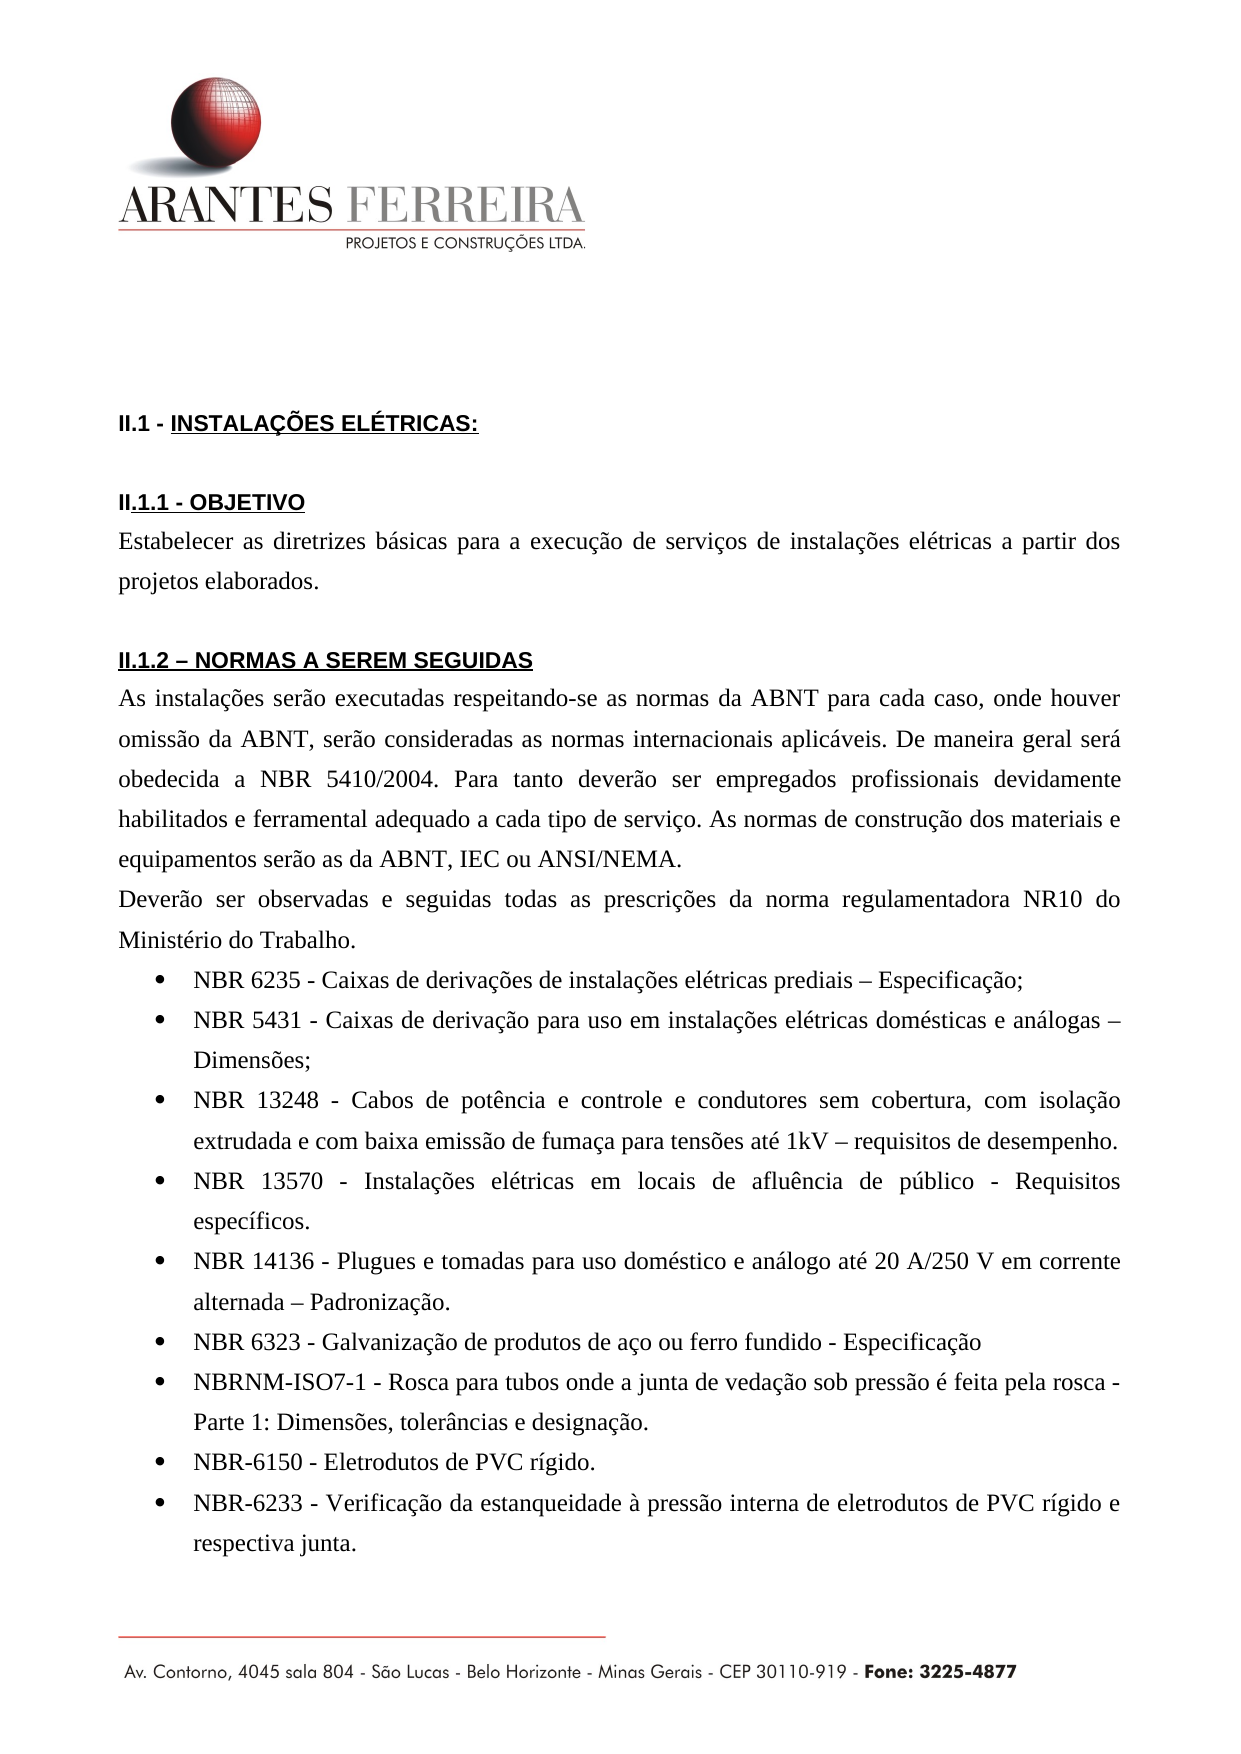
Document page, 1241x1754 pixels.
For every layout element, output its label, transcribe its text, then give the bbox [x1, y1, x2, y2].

list NBR-6150 - Eletrodutos de PVC rígido. [156, 1447, 1122, 1476]
subtitle II.1.2 – NORMAS A SEREM SEGUIDAS [118, 647, 1122, 673]
list NBR 13248 - Cabos de potência e controle e condutores sem cobertura, com isolação extrudada e com baixa emissão de fumaça para tensões até 1kV – requisitos de desempenho. [156, 1086, 1122, 1154]
list NBRNM-ISO7-1 - Rosca para tubos onde a junta de vedação sob pressão é feita pela rosca - Parte 1: Dimensões, tolerâncias e designação. [156, 1367, 1122, 1436]
text As instalações serão executadas respeitando-se as normas da ABNT para cada caso, onde houver omissão da ABNT, serão consideradas as normas internacionais aplicáveis. De maneira geral será obedecida a NBR 5410/2004. Para tanto deverão ser empregados profissionais devidamente habilitados e ferramental adequado a cada tipo de serviço. As normas de construção dos materiais e equipamentos serão as da ABNT, IEC ou ANSI/NEMA. [118, 683, 1122, 873]
picture [118, 1636, 1017, 1681]
list NBR 6323 - Galvanização de produtos de aço ou ferro fundido - Especificação [156, 1327, 1122, 1356]
list NBR 6235 - Caixas de derivações de instalações elétricas prediais – Especificação; [156, 965, 1122, 994]
list NBR 13570 - Instalações elétricas em locais de afluência de público - Requisitos específicos. [156, 1166, 1122, 1235]
picture [118, 73, 586, 252]
text Estabelecer as diretrizes básicas para a execução de serviços de instalações elétricas a partir dos projetos elaborados. [118, 526, 1122, 595]
list NBR 14136 - Plugues e tomadas para uso doméstico e análogo até 20 A/250 V em corrente alternada – Padronização. [156, 1246, 1122, 1315]
text Deverão ser observadas e seguidas todas as prescrições da norma regulamentadora NR10 do Ministério do Trabalho. [118, 884, 1122, 953]
text II.1 - INSTALAÇÕES ELÉTRICAS: [118, 410, 1122, 436]
list NBR-6233 - Verificação da estanqueidade à pressão interna de eletrodutos de PVC rígido e respectiva junta. [156, 1488, 1122, 1557]
list NBR 5431 - Caixas de derivação para uso em instalações elétricas domésticas e análogas – Dimensões; [156, 1005, 1122, 1074]
subtitle II.1.1 - OBJETIVO [118, 489, 1122, 516]
